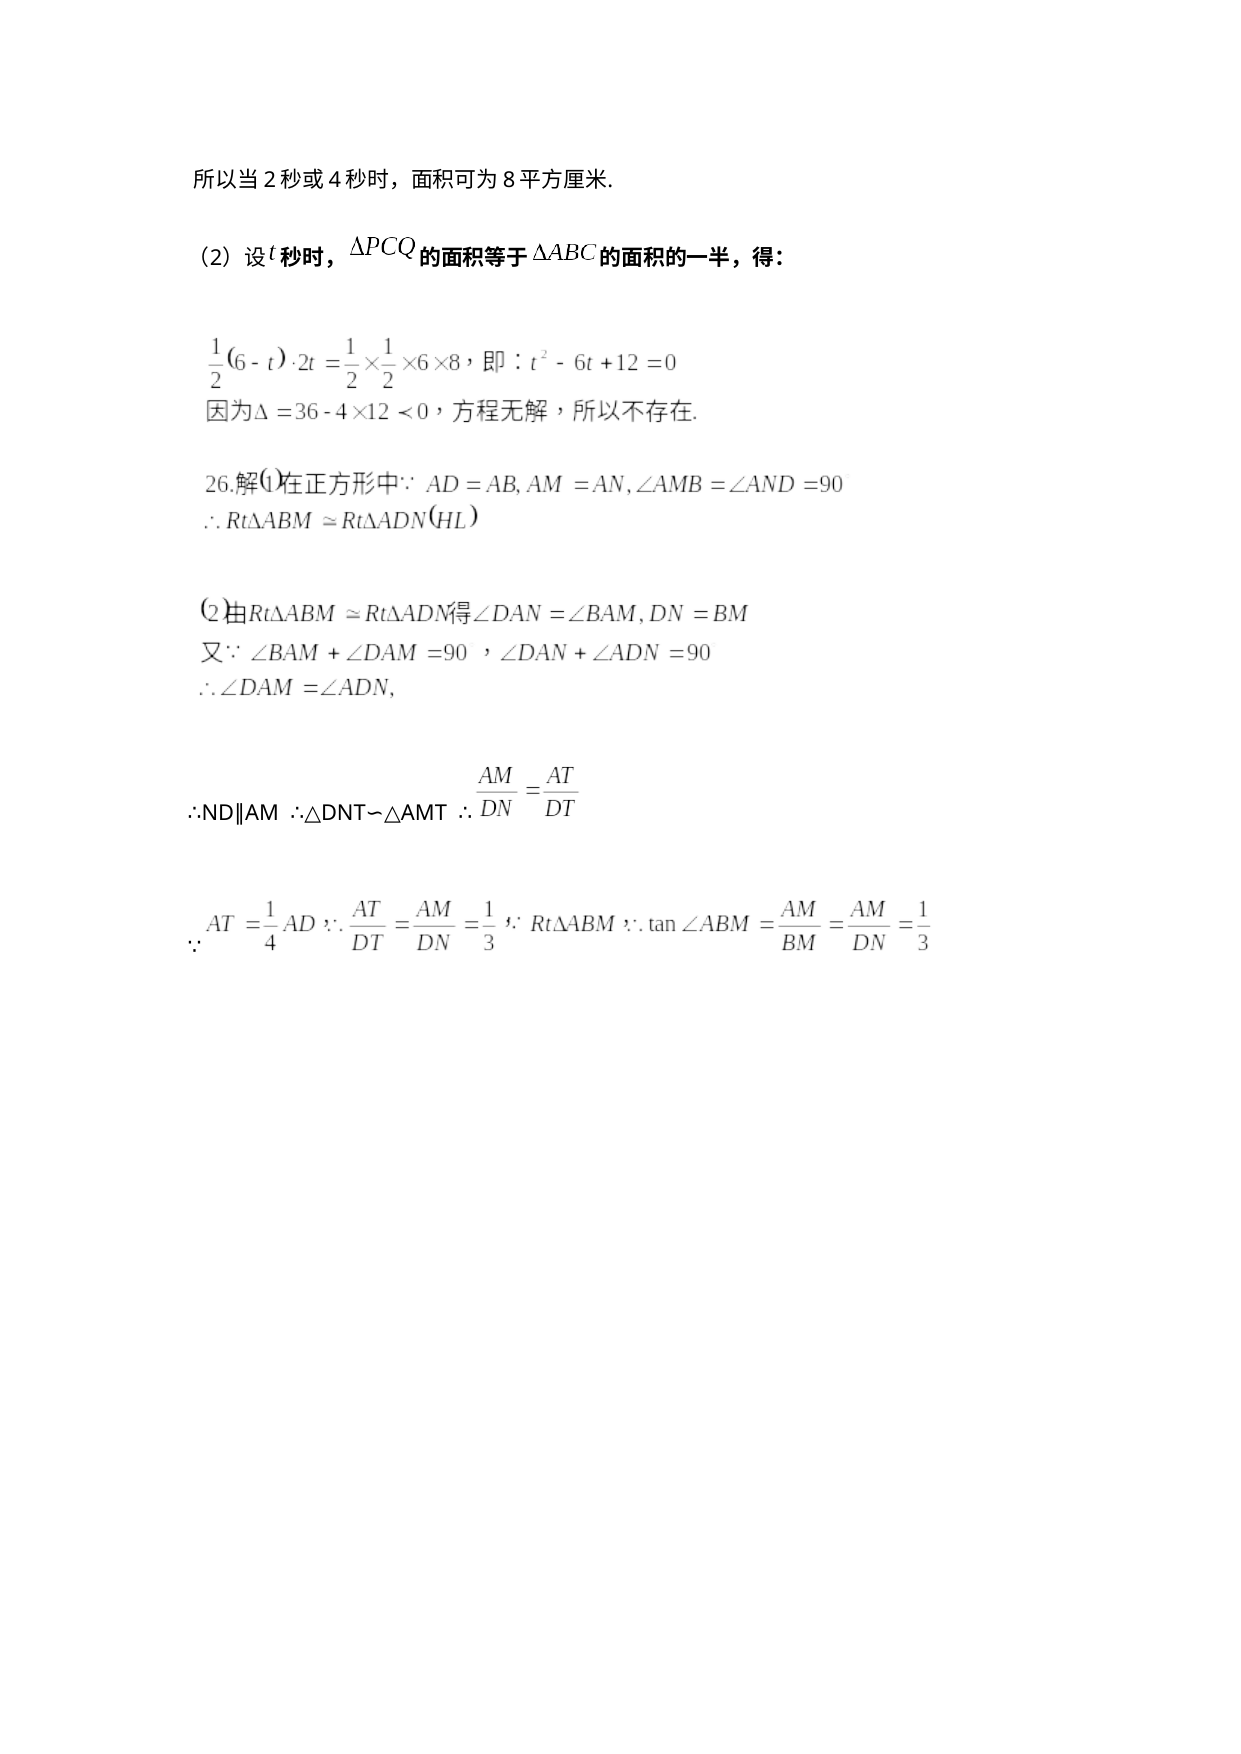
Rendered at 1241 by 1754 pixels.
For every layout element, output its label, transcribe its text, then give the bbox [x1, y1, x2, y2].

text ∴ND∥AM ∴△DNT∽△AMT ∴ [148, 762, 1092, 859]
text ∵ [148, 895, 1092, 993]
text （2）设秒时，的面积等于的面积的一半，得： [148, 231, 1092, 296]
text 所以当2秒或4秒时，面积可为8平方厘米. [148, 161, 1092, 194]
